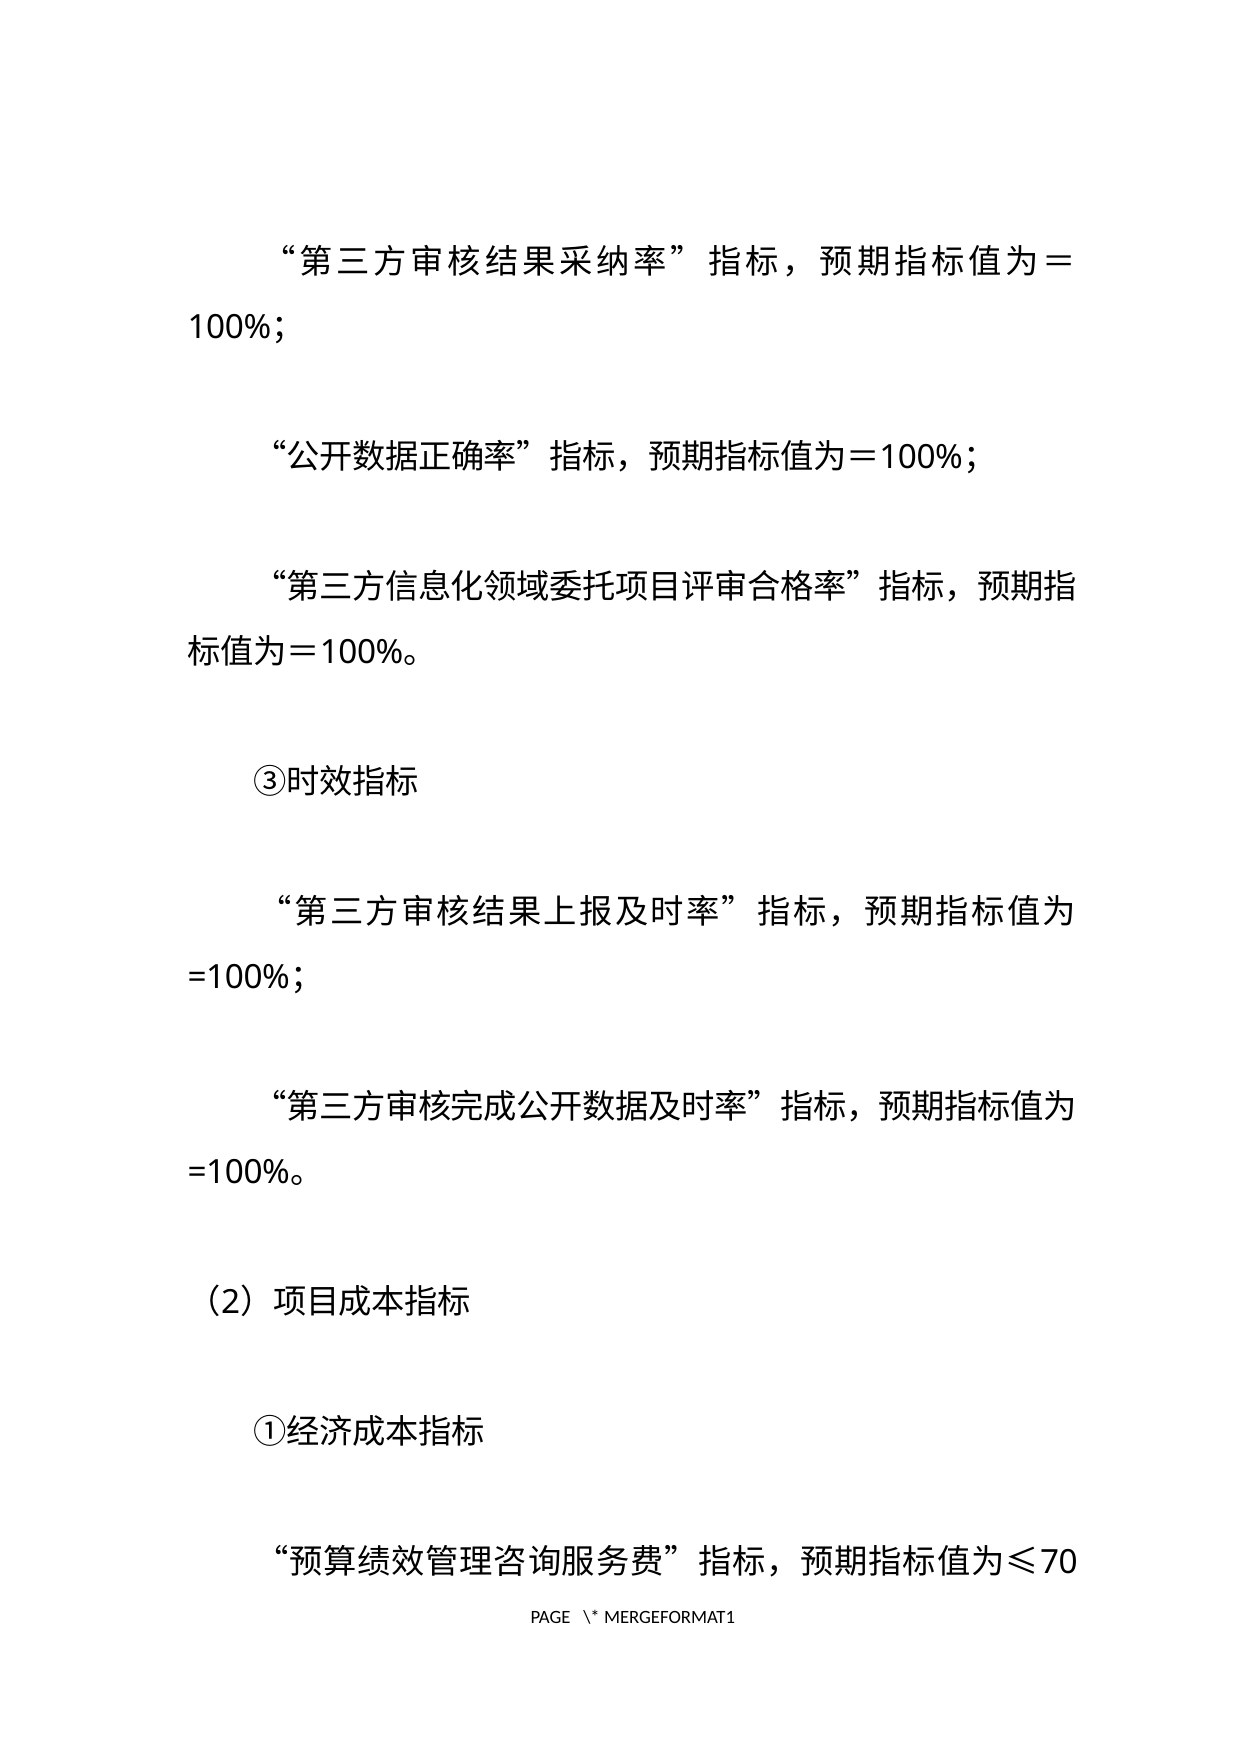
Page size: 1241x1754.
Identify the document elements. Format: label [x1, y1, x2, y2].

text [187, 162, 1078, 1592]
